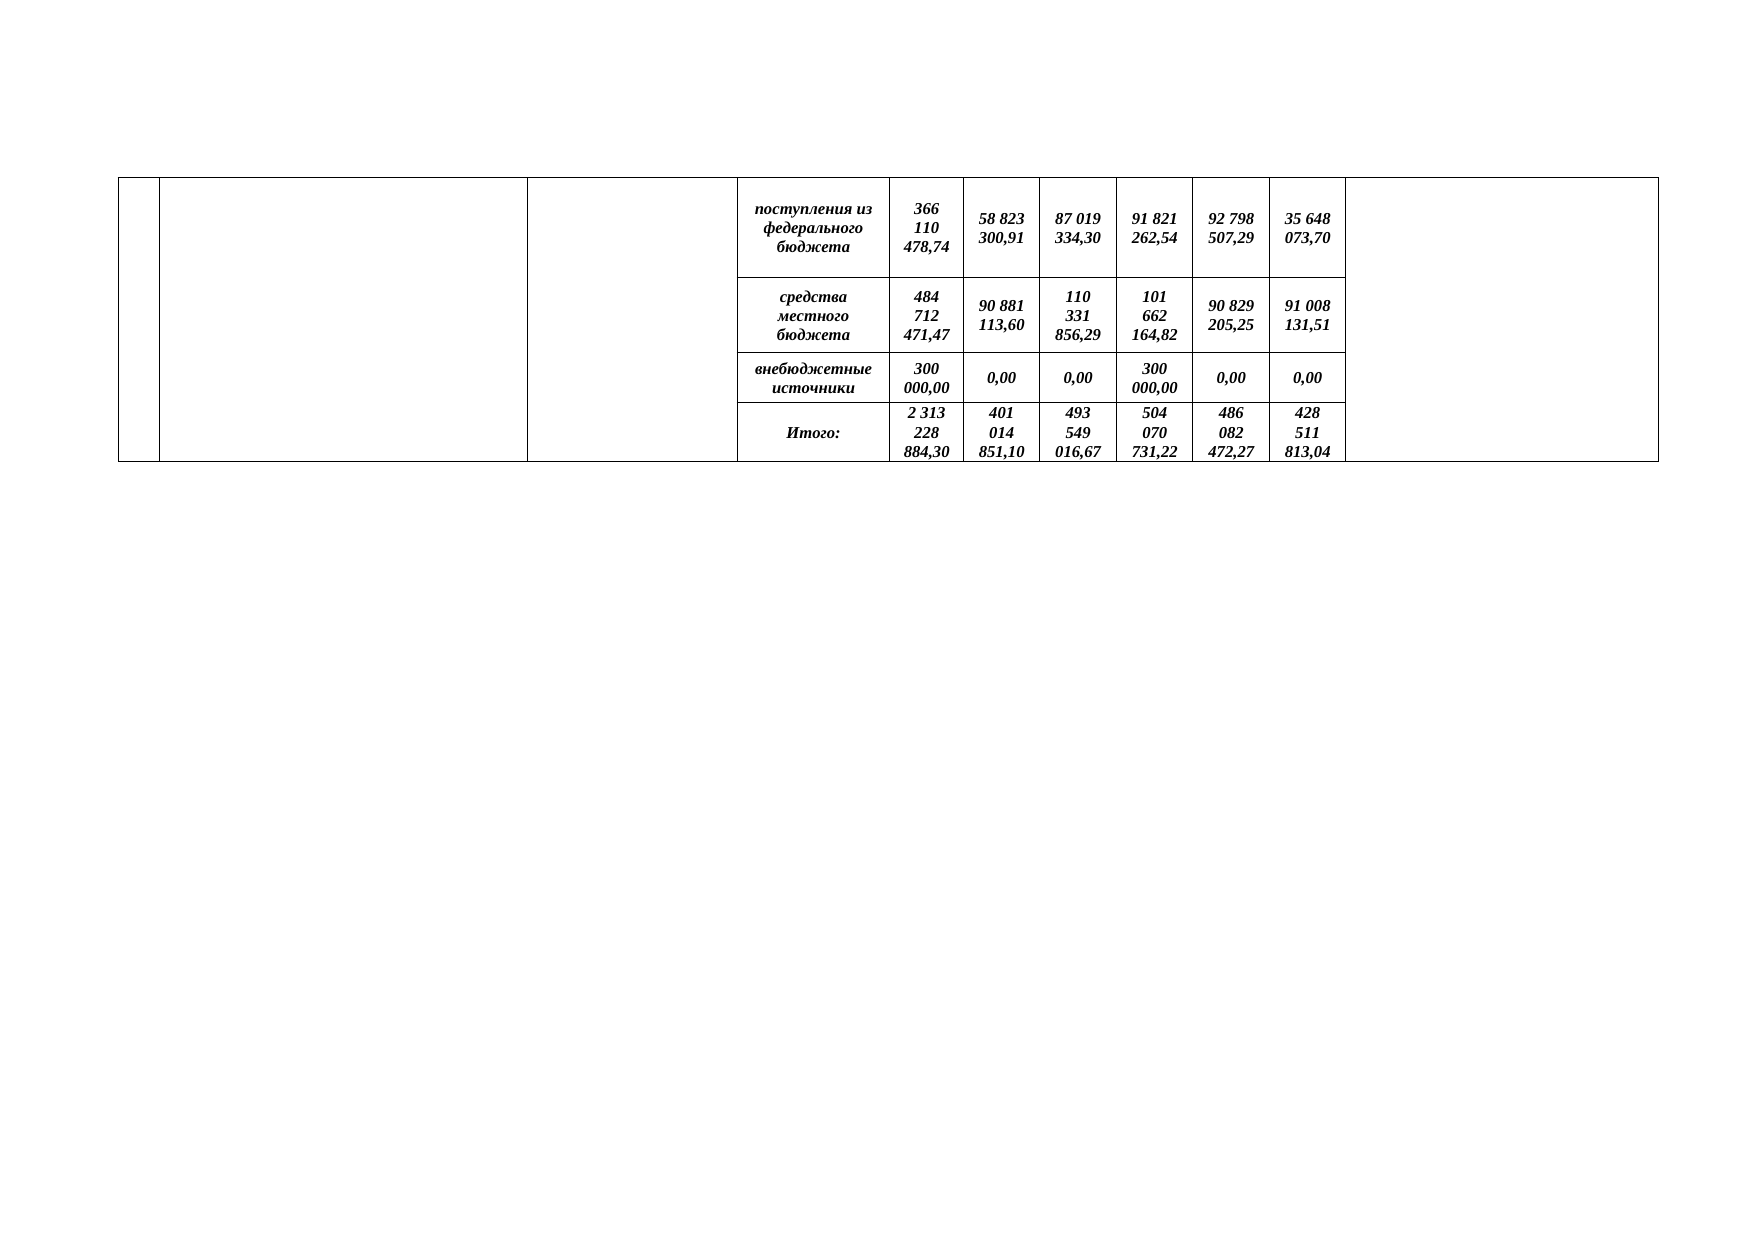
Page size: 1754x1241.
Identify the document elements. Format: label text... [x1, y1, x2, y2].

table_cell 486 082 472,27 [1193, 403, 1269, 461]
table_cell 504 070 731,22 [1117, 403, 1192, 461]
table_cell 0,00 [964, 353, 1039, 402]
table_cell 101 662 164,82 [1117, 278, 1192, 352]
table_cell 0,00 [1040, 353, 1116, 402]
table_cell 58 823 300,91 [964, 178, 1039, 277]
table_cell 91 008 131,51 [1270, 278, 1345, 352]
table_cell 90 881 113,60 [964, 278, 1039, 352]
table_cell Итого: [738, 403, 889, 461]
table_cell внебюджетные источники [738, 353, 889, 402]
table_cell поступления из федерального бюджета [738, 178, 889, 277]
table_cell 366 110 478,74 [890, 178, 963, 277]
table_cell 300 000,00 [1117, 353, 1192, 402]
table_cell 110 331 856,29 [1040, 278, 1116, 352]
table_cell 35 648 073,70 [1270, 178, 1345, 277]
table_cell 2 313 228 884,30 [890, 403, 963, 461]
table_cell [528, 178, 737, 461]
table_cell 91 821 262,54 [1117, 178, 1192, 277]
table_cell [160, 178, 527, 461]
table_cell [1346, 178, 1658, 461]
table_cell 87 019 334,30 [1040, 178, 1116, 277]
table_cell 90 829 205,25 [1193, 278, 1269, 352]
table_cell 0,00 [1193, 353, 1269, 402]
table_cell 401 014 851,10 [964, 403, 1039, 461]
table_cell 0,00 [1270, 353, 1345, 402]
table_cell 92 798 507,29 [1193, 178, 1269, 277]
table_cell 428 511 813,04 [1270, 403, 1345, 461]
table_cell 493 549 016,67 [1040, 403, 1116, 461]
table_cell [119, 178, 159, 461]
table_cell 300 000,00 [890, 353, 963, 402]
table_cell 484 712 471,47 [890, 278, 963, 352]
table_cell средства местного бюджета [738, 278, 889, 352]
